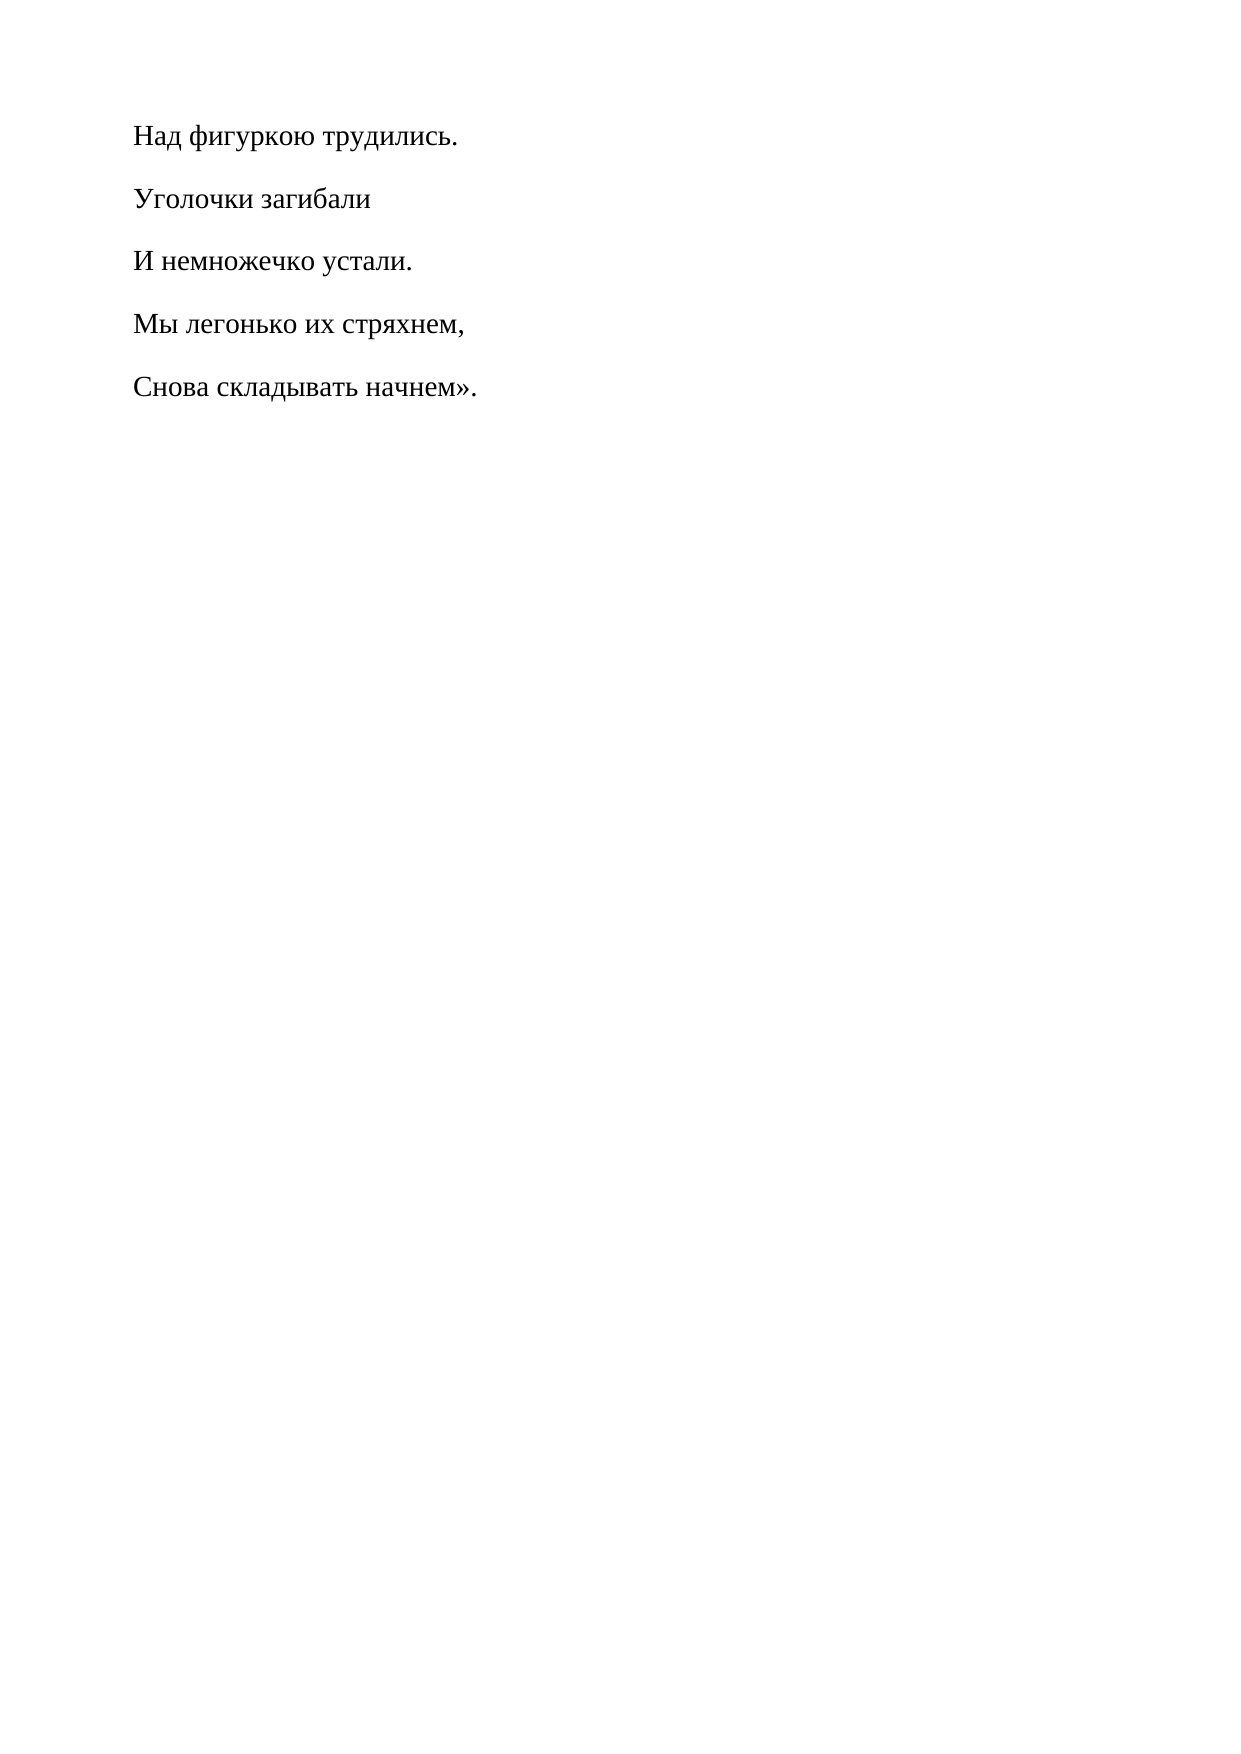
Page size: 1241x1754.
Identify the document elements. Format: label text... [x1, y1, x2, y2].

text Мы легонько их стряхнем, [133, 306, 1181, 340]
text И немножечко устали. [133, 243, 1181, 277]
text Уголочки загибали [133, 181, 1181, 214]
text Снова складывать начнем». [133, 369, 1181, 402]
text Над фигуркою трудились. [133, 118, 1181, 152]
